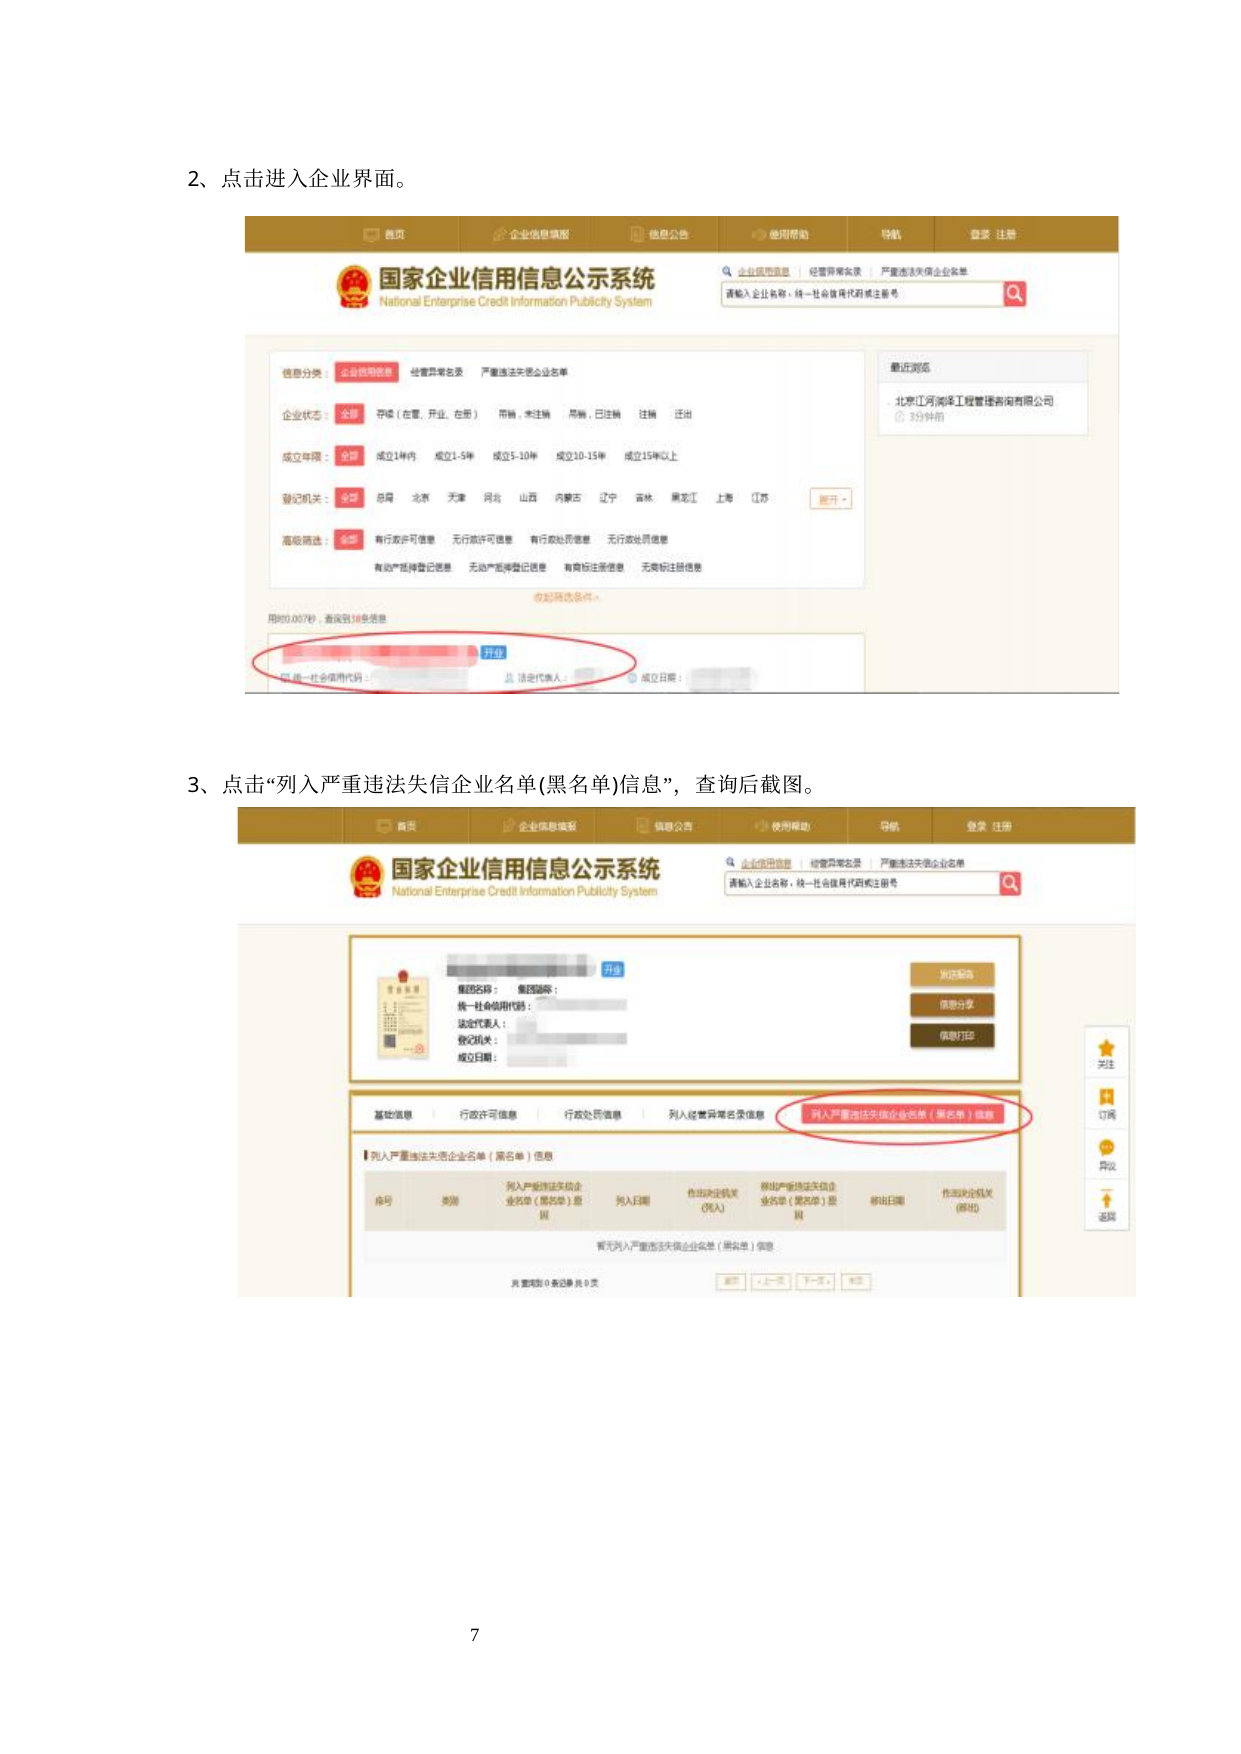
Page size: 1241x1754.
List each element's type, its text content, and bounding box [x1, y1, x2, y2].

text 2、点击进入企业界面。 [187, 162, 1053, 194]
picture [237, 807, 1136, 1297]
text 3、点击“列入严重违法失信企业名单(黑名单)信息”，查询后截图。 [187, 768, 1053, 800]
picture [244, 216, 1120, 694]
